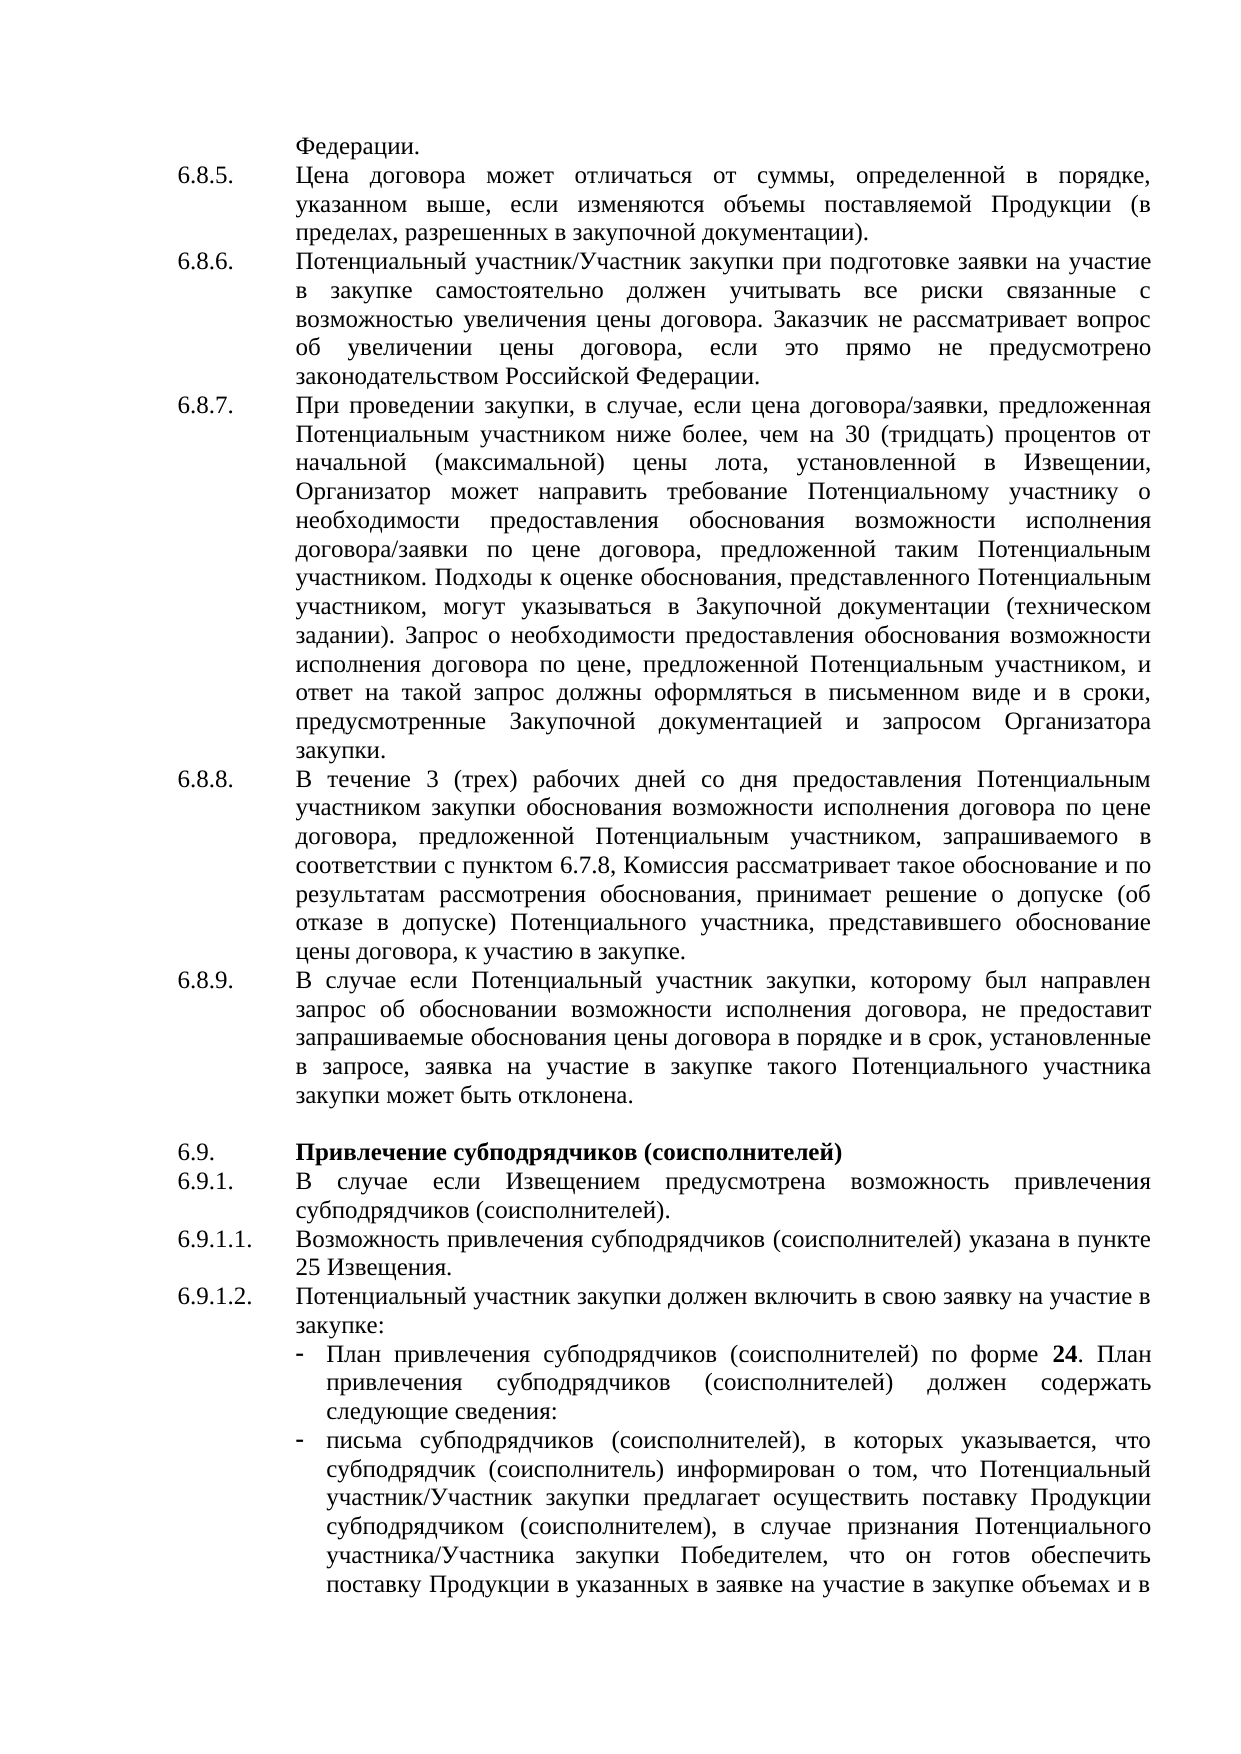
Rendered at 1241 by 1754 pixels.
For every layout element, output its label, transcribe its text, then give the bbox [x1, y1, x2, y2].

list Потенциальный участник закупки должен включить в свою заявку на участие в закупке: [177, 1281, 1152, 1339]
list В течение 3 (трех) рабочих дней со дня предоставления Потенциальным участником закупки обоснования возможности исполнения договора по цене договора, предложенной Потенциальным участником, запрашиваемого в соответствии с пунктом 6.7.8, Комиссия рассматривает такое обоснование и по результатам рассмотрения обоснования, принимает решение о допуске (об отказе в допуске) Потенциального участника, представившего обоснование цены договора, к участию в закупке. [177, 764, 1152, 965]
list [295, 1425, 1152, 1597]
list При проведении закупки, в случае, если цена договора/заявки, предложенная Потенциальным участником ниже более, чем на 30 (тридцать) процентов от начальной (максимальной) цены лота, установленной в Извещении, Организатор может направить требование Потенциальному участнику о необходимости предоставления обоснования возможности исполнения договора/заявки по цене договора, предложенной таким Потенциальным участником. Подходы к оценке обоснования, представленного Потенциальным участником, могут указываться в Закупочной документации (техническом задании). Запрос о необходимости предоставления обоснования возможности исполнения договора по цене, предложенной Потенциальным участником, и ответ на такой запрос должны оформляться в письменном виде и в сроки, предусмотренные Закупочной документацией и запросом Организатора закупки. [177, 390, 1152, 764]
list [177, 131, 1152, 160]
list Возможность привлечения субподрядчиков (соисполнителей) указана в пункте 25 Извещения. [177, 1224, 1152, 1281]
list Цена договора может отличаться от суммы, определенной в порядке, указанном выше, если изменяются объемы поставляемой Продукции (в пределах, разрешенных в закупочной документации). [177, 160, 1152, 246]
list План привлечения субподрядчиков (соисполнителей) по форме 24. План привлечения субподрядчиков (соисполнителей) должен содержать следующие сведения: [295, 1339, 1152, 1425]
list Потенциальный участник/Участник закупки при подготовке заявки на участие в закупке самостоятельно должен учитывать все риски связанные с возможностью увеличения цены договора. Заказчик не рассматривает вопрос об увеличении цены договора, если это прямо не предусмотрено законодательством Российской Федерации. [177, 246, 1152, 390]
list Привлечение субподрядчиков (соисполнителей) [177, 1137, 1152, 1166]
list В случае если Извещением предусмотрена возможность привлечения субподрядчиков (соисполнителей). [177, 1166, 1152, 1224]
list В случае если Потенциальный участник закупки, которому был направлен запрос об обосновании возможности исполнения договора, не предоставит запрашиваемые обоснования цены договора в порядке и в срок, установленные в запросе, заявка на участие в закупке такого Потенциального участника закупки может быть отклонена. [177, 965, 1152, 1109]
